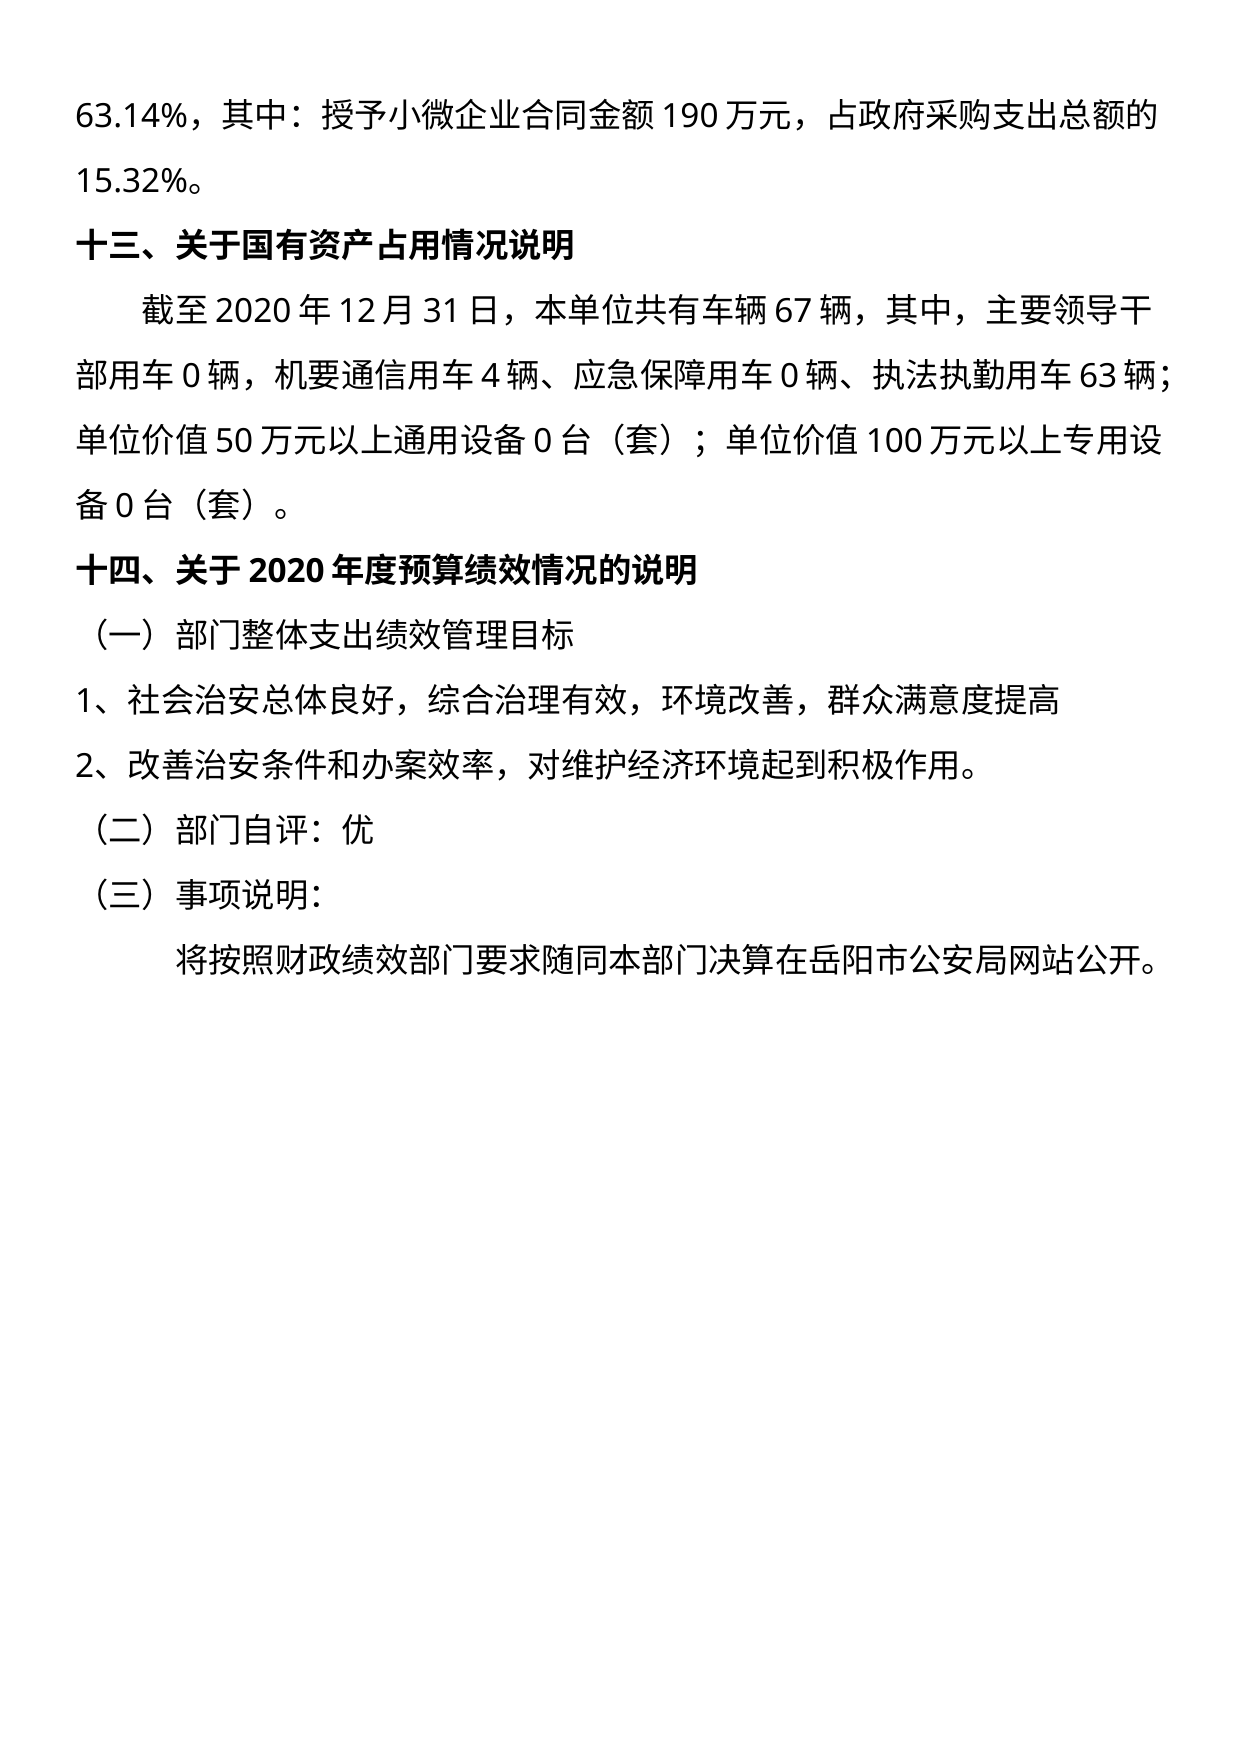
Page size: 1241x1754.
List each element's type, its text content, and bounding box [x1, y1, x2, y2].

text 截至2020年12月31日，本单位共有车辆67辆，其中，主要领导干部用车0辆，机要通信用车4辆、应急保障用车0辆、执法执勤用车63辆；单位价值50万元以上通用设备0台（套）；单位价值100万元以上专用设备0台（套）。 [75, 276, 1165, 536]
text 十三、关于国有资产占用情况说明 [75, 211, 1165, 276]
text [75, 81, 1165, 211]
list 部门自评：优 [75, 796, 1165, 861]
list 事项说明： [75, 861, 1165, 926]
list 关于2020年度预算绩效情况的说明 [75, 536, 1165, 601]
list 部门整体支出绩效管理目标 [75, 601, 1165, 666]
list 改善治安条件和办案效率，对维护经济环境起到积极作用。 [75, 731, 1165, 796]
list 社会治安总体良好，综合治理有效，环境改善，群众满意度提高 [75, 666, 1165, 731]
list 将按照财政绩效部门要求随同本部门决算在岳阳市公安局网站公开。 [75, 926, 1165, 991]
